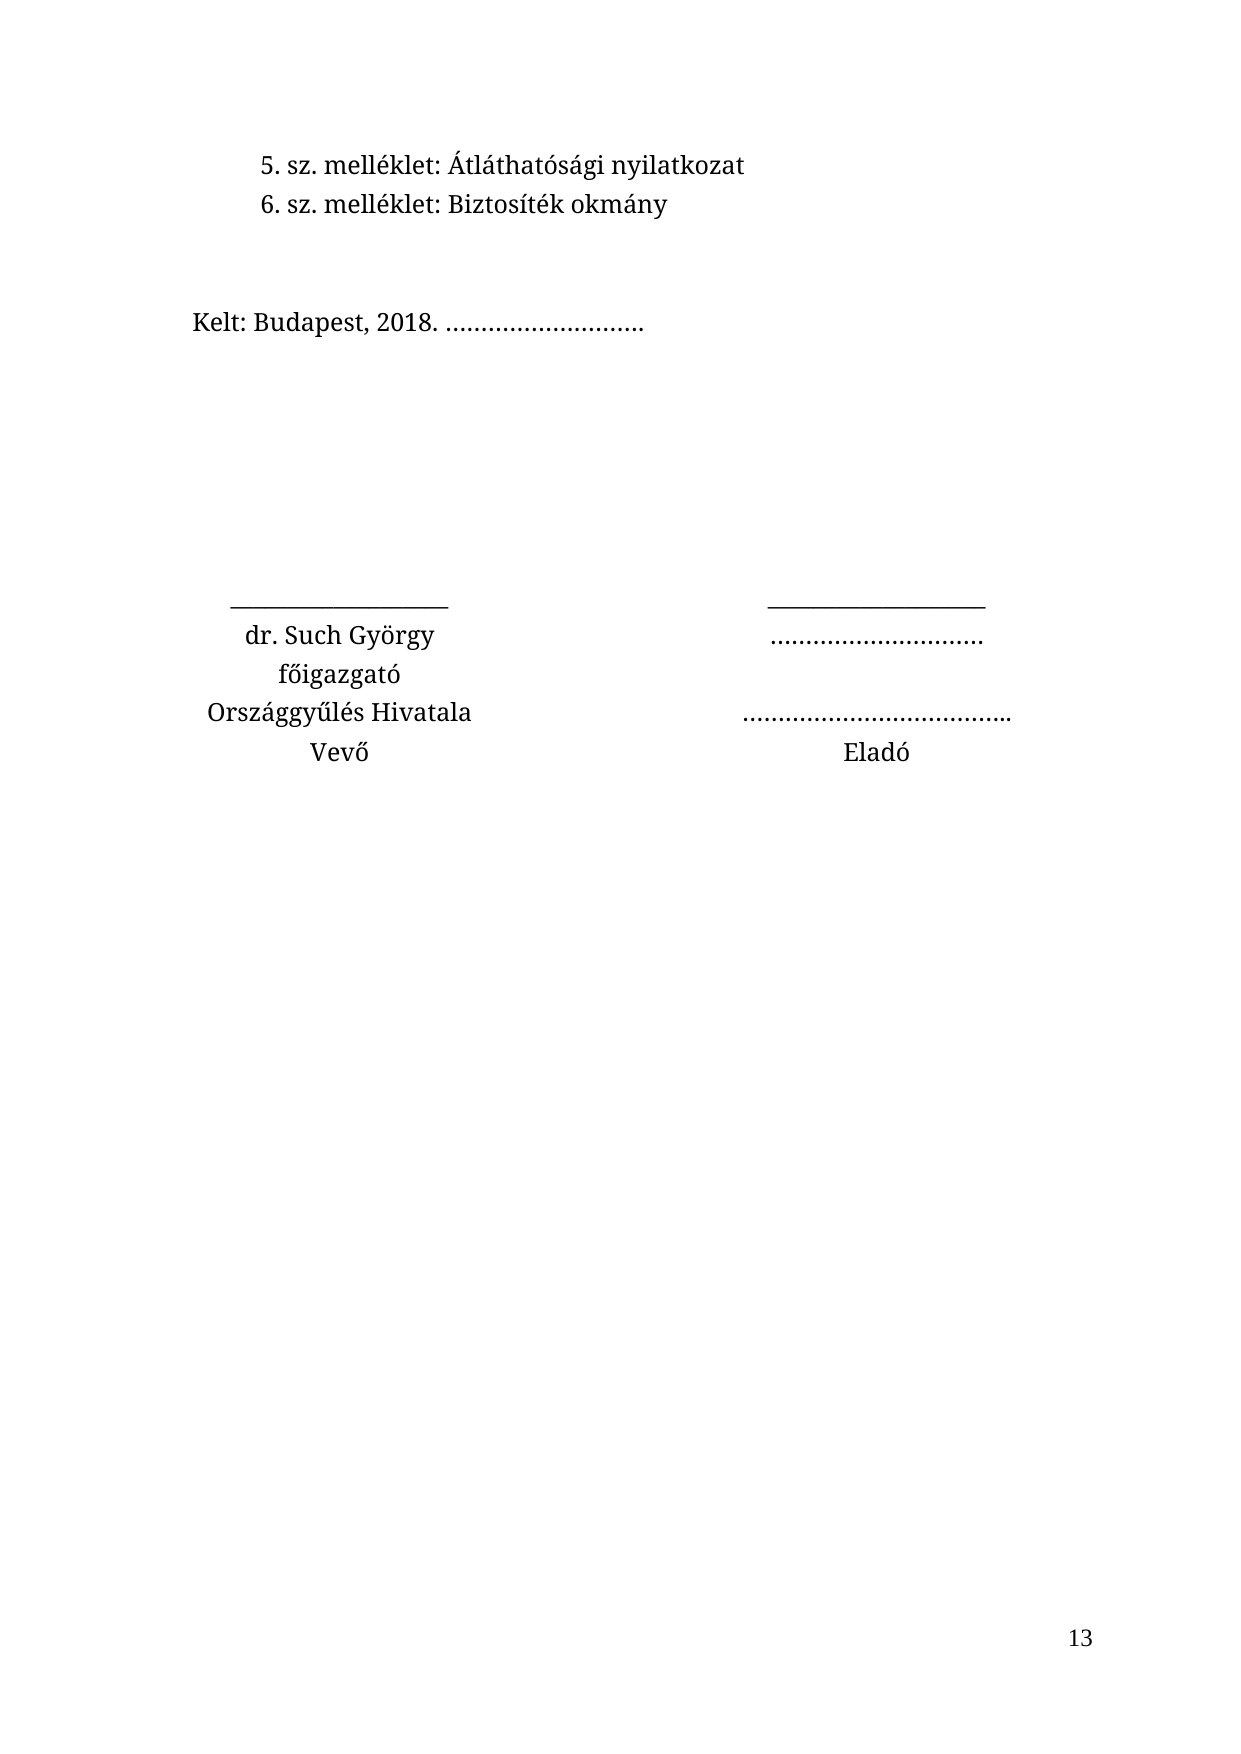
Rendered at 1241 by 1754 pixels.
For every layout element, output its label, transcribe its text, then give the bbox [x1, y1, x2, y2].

table_cell Országgyűlés Hivatala Vevő [83, 695, 596, 773]
text 5. sz. melléklet: Átláthatósági nyilatkozat [260, 148, 1096, 182]
text Kelt: Budapest, 2018. ………………………. [148, 304, 1093, 338]
table_cell ……………………………….. Eladó [596, 695, 1157, 773]
text 6. sz. melléklet: Biztosíték okmány [260, 187, 1096, 221]
table_header ___________________ ………………………… [596, 500, 1157, 695]
table_header ___________________ dr. Such György főigazgató [83, 500, 596, 695]
